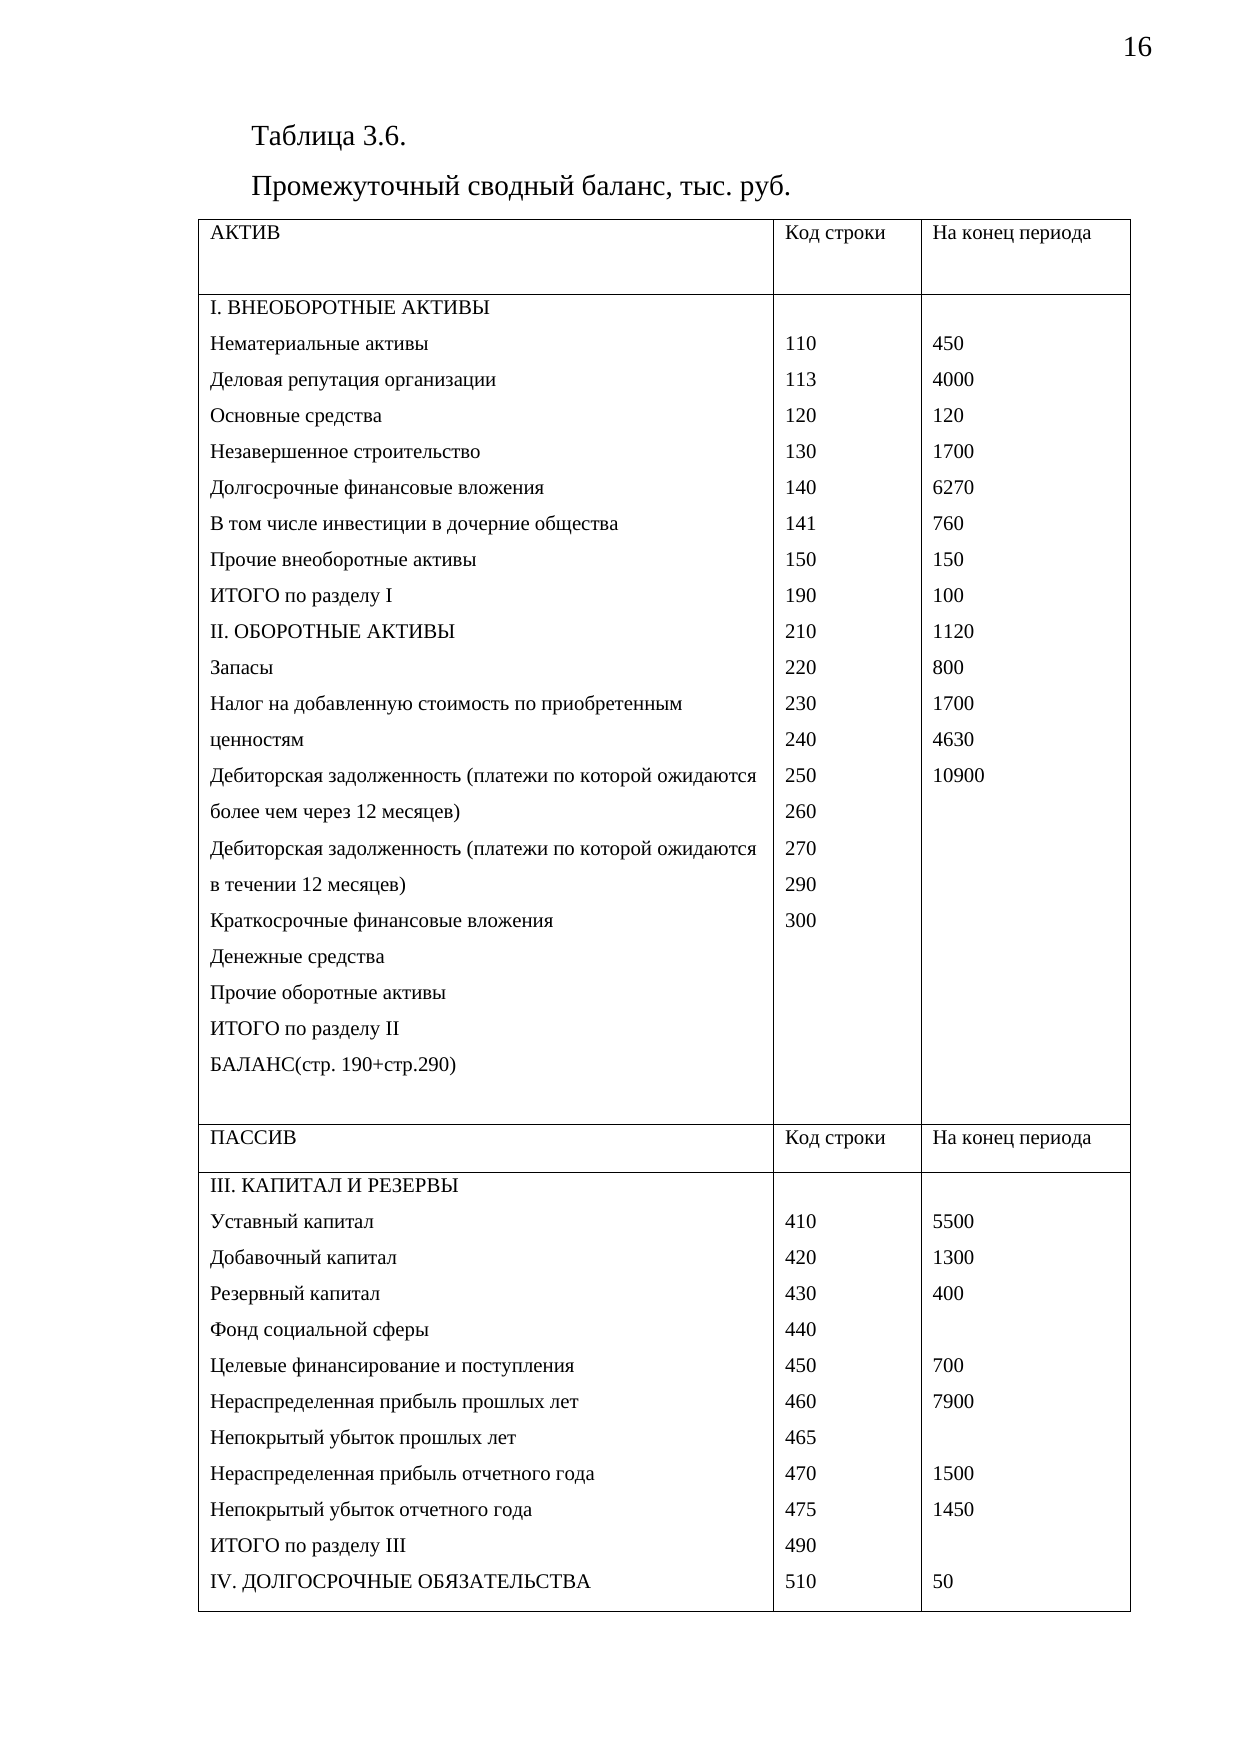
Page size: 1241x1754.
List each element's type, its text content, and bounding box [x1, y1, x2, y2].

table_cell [922, 1173, 1130, 1611]
table_cell Код строки [774, 1125, 921, 1172]
table_cell 110 113 120 130 140 141 150 190 210 220 230 240 250 260 270 290 300 [774, 295, 921, 1124]
table_header Код строки [774, 220, 921, 294]
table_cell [774, 1173, 921, 1611]
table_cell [199, 1173, 773, 1611]
table_header АКТИВ [199, 220, 773, 294]
table_cell 450 4000 120 1700 6270 760 150 100 1120 800 1700 4630 10900 [922, 295, 1130, 1124]
table_cell На конец периода [922, 1125, 1130, 1172]
text Таблица 3.6. [177, 118, 1152, 152]
table_cell ПАССИВ [199, 1125, 773, 1172]
table_header На конец периода [922, 220, 1130, 294]
table_cell I. ВНЕОБОРОТНЫЕ АКТИВЫ Нематериальные активы Деловая репутация организации Основные средства Незавершенное строительство Долгосрочные финансовые вложения В том числе инвестиции в дочерние общества Прочие внеоборотные активы ИТОГО по разделу I II. ОБОРОТНЫЕ АКТИВЫ Запасы Налог на добавленную стоимость по приобретенным ценностям Дебиторская задолженность (платежи по которой ожидаются более чем через 12 месяцев) Дебиторская задолженность (платежи по которой ожидаются в течении 12 месяцев) Краткосрочные финансовые вложения Денежные средства Прочие оборотные активы ИТОГО по разделу II БАЛАНС(стр. 190+стр.290) [199, 295, 773, 1124]
text Промежуточный сводный баланс, тыс. руб. [177, 168, 1152, 202]
